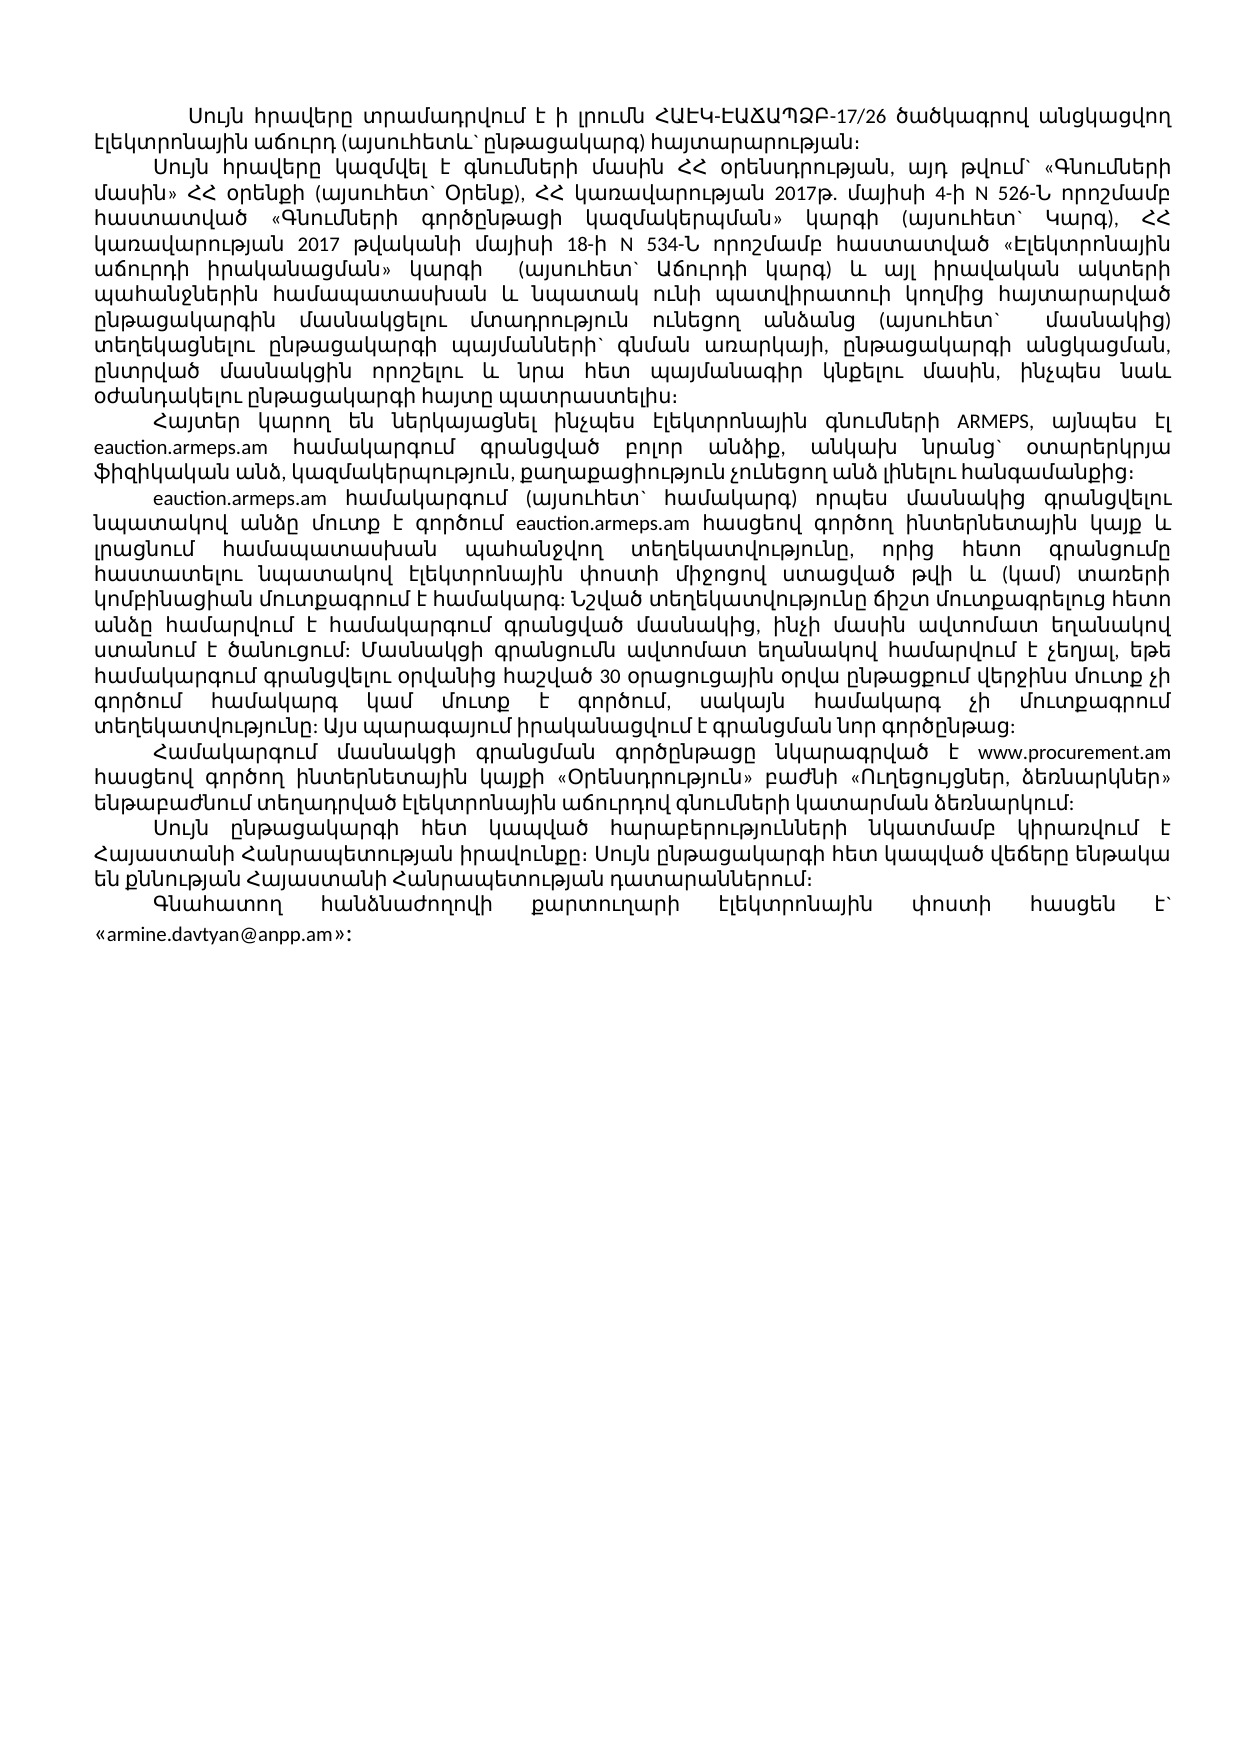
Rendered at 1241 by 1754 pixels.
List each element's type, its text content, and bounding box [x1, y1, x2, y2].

text Հայտեր կարող են ներկայացնել ինչպես էլեկտրոնային գնումների ARMEPS, այնպես էլ eauction.armeps.am համակարգում գրանցված բոլոր անձիք, անկախ նրանց` օտարերկրյա ֆիզիկական անձ, կազմակերպություն, քաղաքացիություն չունեցող անձ լինելու հանգամանքից։ [94, 409, 1171, 485]
text Գնահատող հանձնաժողովի քարտուղարի էլեկտրոնային փոստի հասցեն է` «armine.davtyan@anpp.am»: [94, 892, 1171, 948]
text Սույն ընթացակարգի հետ կապված հարաբերությունների նկատմամբ կիրառվում է Հայաստանի Հանրապետության իրավունքը։ Սույն ընթացակարգի հետ կապված վեճերը ենթակա են քննության Հայաստանի Հանրապետության դատարաններում։ [94, 815, 1171, 892]
text Սույն հրավերը կազմվել է գնումների մասին ՀՀ օրենսդրության, այդ թվում` «Գնումների մասին» ՀՀ օրենքի (այսուհետ` Օրենք), ՀՀ կառավարության 2017թ. մայիսի 4-ի N 526-Ն որոշմամբ հաստատված «Գնումների գործընթացի կազմակերպման» կարգի (այսուհետ` Կարգ), ՀՀ կառավարության 2017 թվականի մայիսի 18-ի N 534-Ն որոշմամբ հաստատված «Էլեկտրոնային աճուրդի իրականացման» կարգի (այսուհետ` Աճուրդի կարգ) և այլ իրավական ակտերի պահանջներին համապատասխան և նպատակ ունի պատվիրատուի կողմից հայտարարված ընթացակարգին մասնակցելու մտադրություն ունեցող անձանց (այսուհետ` մասնակից) տեղեկացնելու ընթացակարգի պայմանների` գնման առարկայի, ընթացակարգի անցկացման, ընտրված մասնակցին որոշելու և նրա հետ պայմանագիր կնքելու մասին, ինչպես նաև օժանդակելու ընթացակարգի հայտը պատրաստելիս։ [94, 154, 1171, 409]
text Համակարգում մասնակցի գրանցման գործընթացը նկարագրված է www.procurement.am հասցեով գործող ինտերնետային կայքի «Օրենսդրություն» բաժնի «Ուղեցույցներ, ձեռնարկներ» ենթաբաժնում տեղադրված էլեկտրոնային աճուրդով գնումների կատարման ձեռնարկում: [94, 739, 1171, 815]
text eauction.armeps.am համակարգում (այսուհետ` համակարգ) որպես մասնակից գրանցվելու նպատակով անձը մուտք է գործում eauction.armeps.am հասցեով գործող ինտերնետային կայք և լրացնում համապատասխան պահանջվող տեղեկատվությունը, որից հետո գրանցումը հաստատելու նպատակով էլեկտրոնային փոստի միջոցով ստացված թվի և (կամ) տառերի կոմբինացիան մուտքագրում է համակարգ: Նշված տեղեկատվությունը ճիշտ մուտքագրելուց հետո անձը համարվում է համակարգում գրանցված մասնակից, ինչի մասին ավտոմատ եղանակով ստանում է ծանուցում: Մասնակցի գրանցումն ավտոմատ եղանակով համարվում է չեղյալ, եթե համակարգում գրանցվելու օրվանից հաշված 30 օրացուցային օրվա ընթացքում վերջինս մուտք չի գործում համակարգ կամ մուտք է գործում, սակայն համակարգ չի մուտքագրում տեղեկատվությունը: Այս պարագայում իրականացվում է գրանցման նոր գործընթաց: [94, 485, 1171, 739]
text Սույն հրավերը տրամադրվում է ի լրումն ՀԱԷԿ-ԷԱՃԱՊՁԲ-17/26 ծածկագրով անցկացվող էլեկտրոնային աճուրդ (այսուհետև` ընթացակարգ) հայտարարության։ [94, 104, 1171, 154]
